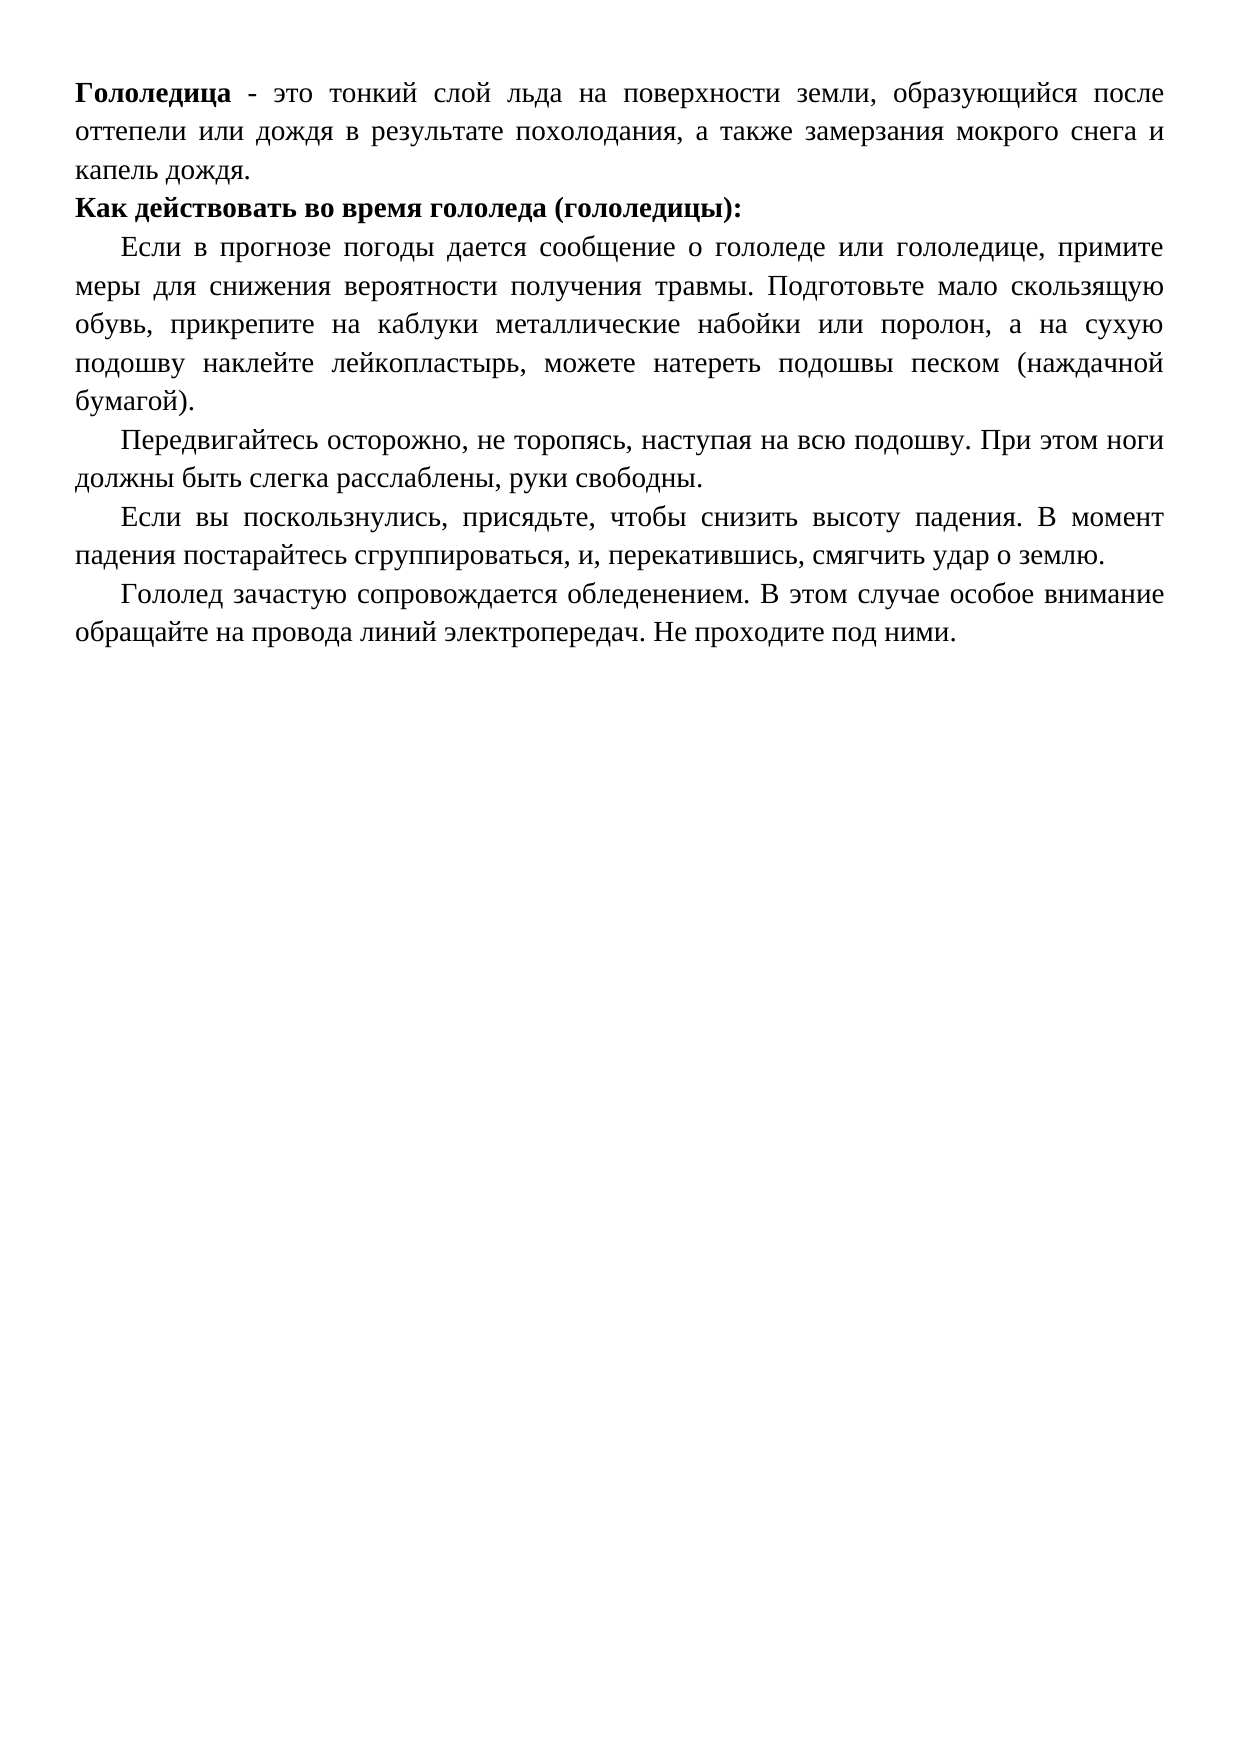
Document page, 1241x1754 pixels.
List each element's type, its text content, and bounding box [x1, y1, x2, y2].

text Гололедица - это тонкий слой льда на поверхности земли, образующийся после оттепели или дождя в результате похолодания, а также замерзания мокрого снега и капель дождя. [75, 75, 1165, 186]
text Гололед зачастую сопровождается обледенением. В этом случае особое внимание обращайте на провода линий электропередач. Не проходите под ними. [75, 576, 1165, 648]
text Как действовать во время гололеда (гололедицы): [75, 191, 1165, 224]
text Если вы поскользнулись, присядьте, чтобы снизить высоту падения. В момент падения постарайтесь сгруппироваться, и, перекатившись, смягчить удар о землю. [75, 499, 1165, 571]
text Если в прогнозе погоды дается сообщение о гололеде или гололедице, примите меры для снижения вероятности получения травмы. Подготовьте мало скользящую обувь, прикрепите на каблуки металлические набойки или поролон, а на сухую подошву наклейте лейкопластырь, можете натереть подошвы песком (наждачной бумагой). [75, 229, 1165, 417]
text Передвигайтесь осторожно, не торопясь, наступая на всю подошву. При этом ноги должны быть слегка расслаблены, руки свободны. [75, 422, 1165, 494]
